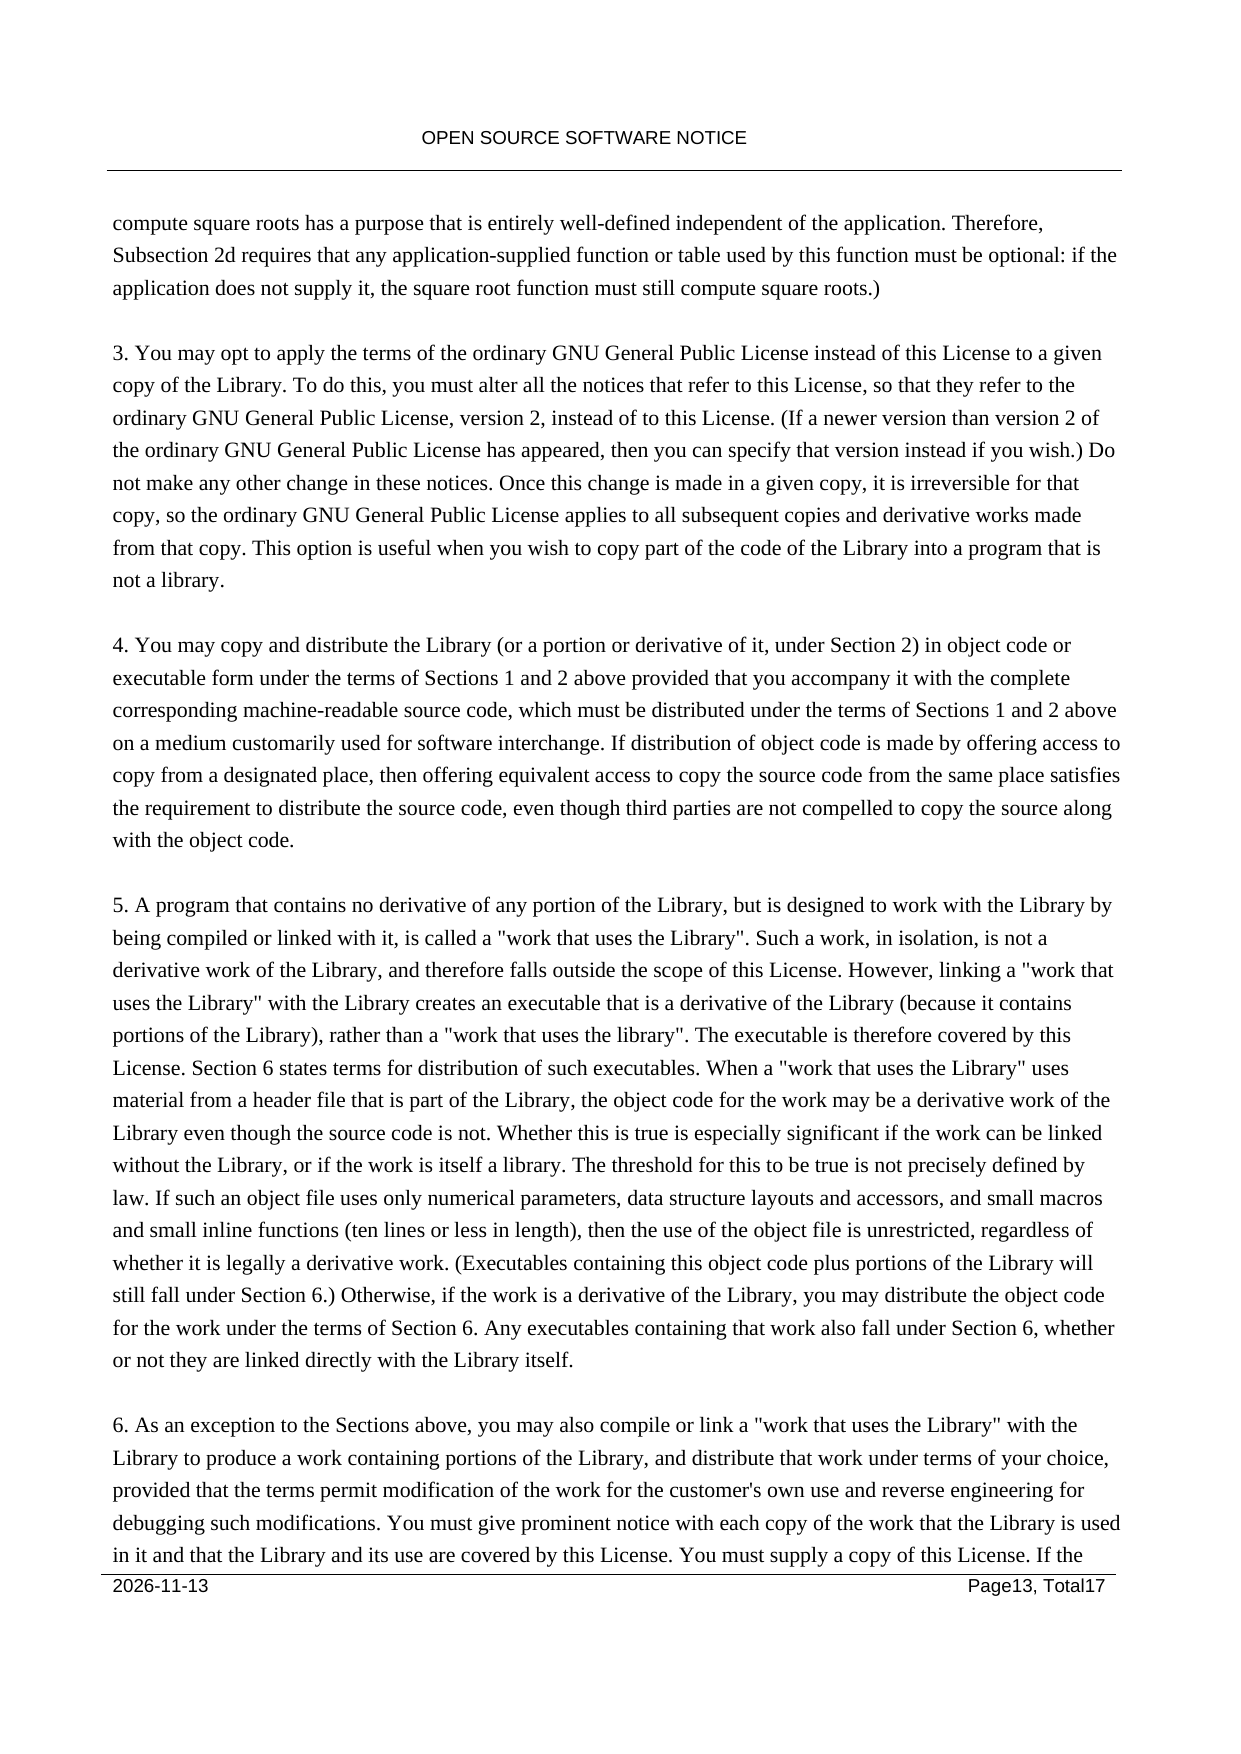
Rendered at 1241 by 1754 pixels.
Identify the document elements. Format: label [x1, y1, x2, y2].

text [112, 206, 1128, 1571]
